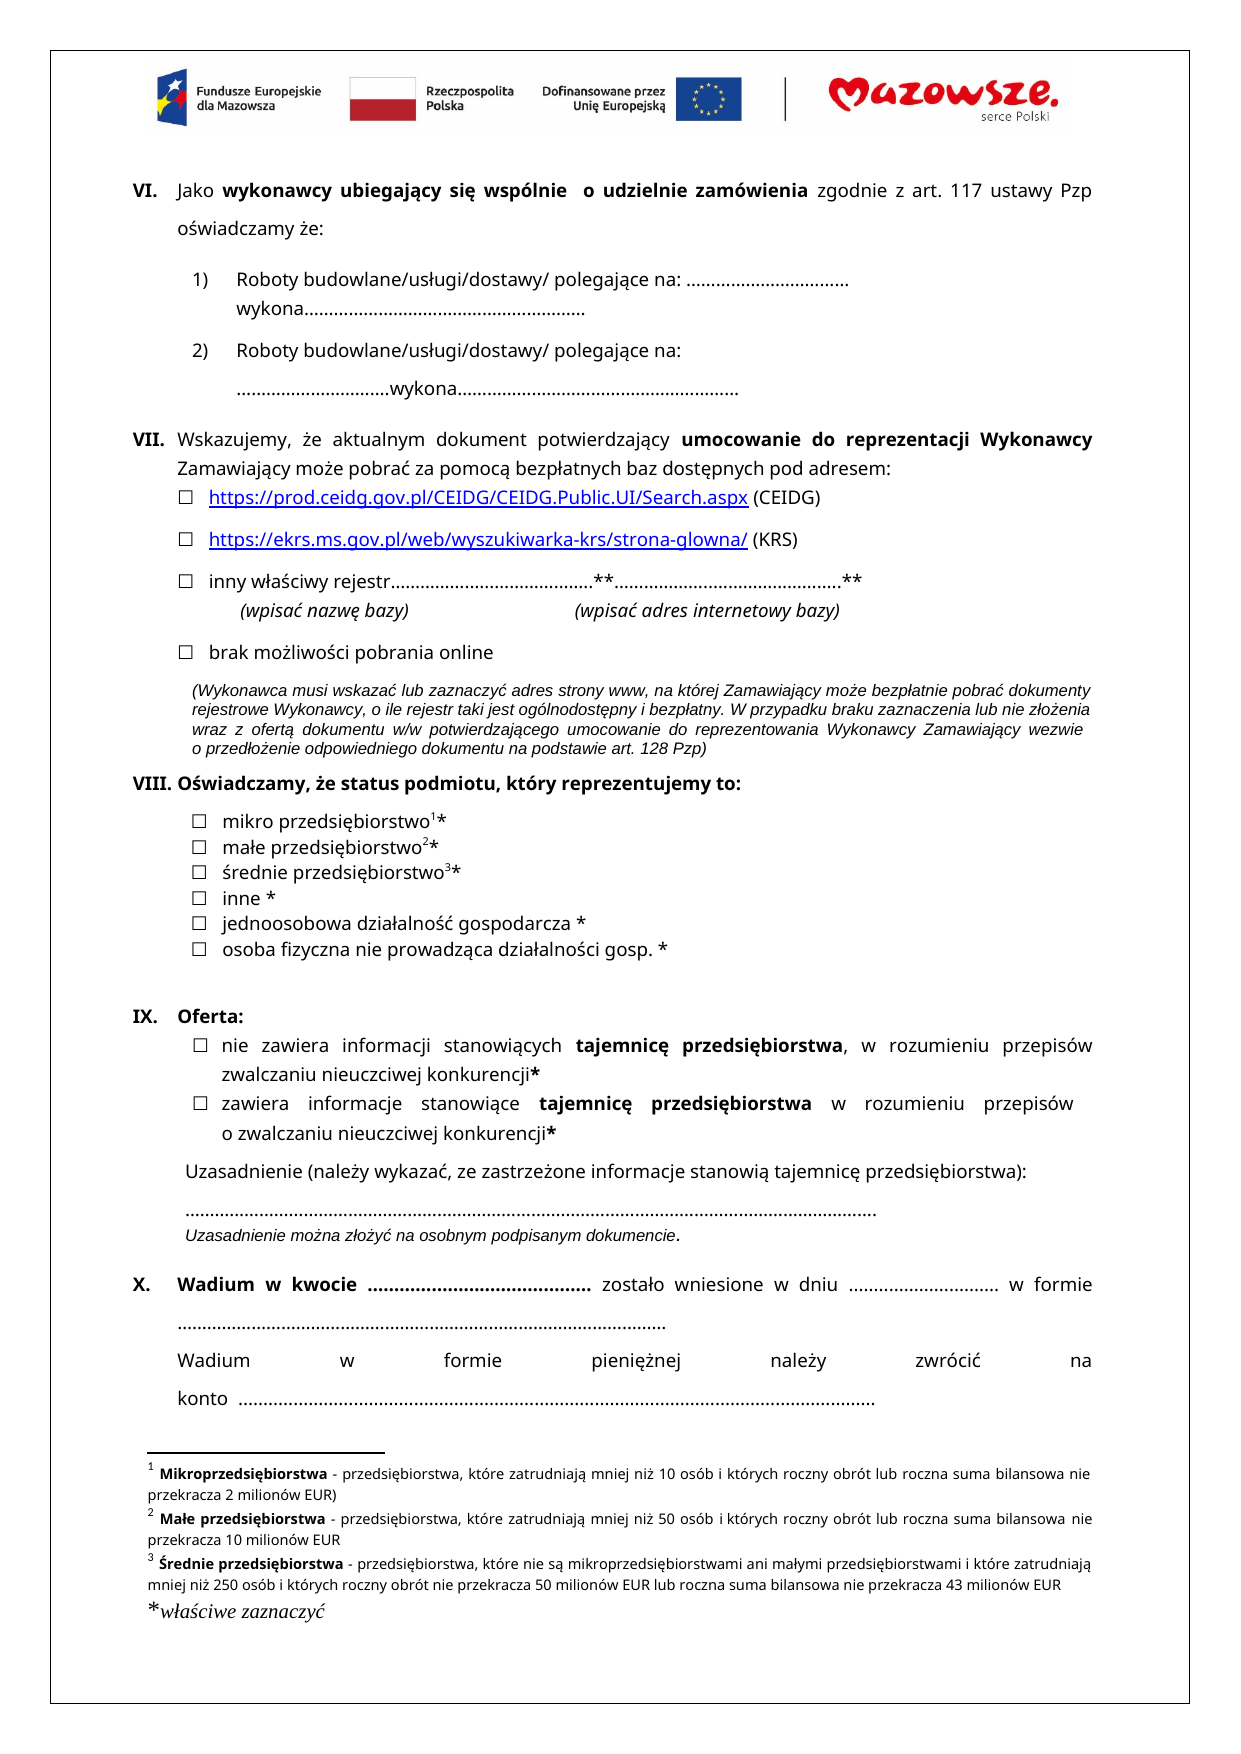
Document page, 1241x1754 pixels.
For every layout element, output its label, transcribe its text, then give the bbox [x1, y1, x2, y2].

list Oferta: [133, 999, 1093, 1029]
list Oświadczamy, że status podmiotu, który reprezentujemy to: [133, 770, 1093, 796]
text https://ekrs.ms.gov.pl/web/wyszukiwarka-krs/strona-glowna/ (KRS) [177, 526, 1093, 552]
text (wpisać nazwę bazy) (wpisać adres internetowy bazy) [147, 597, 1093, 623]
text nie zawiera informacji stanowiących tajemnicę przedsiębiorstwa, w rozumieniu przepisów zwalczaniu nieuczciwej konkurencji* [192, 1029, 1093, 1087]
text zawiera informacje stanowiące tajemnicę przedsiębiorstwa w rozumieniu przepisów o zwalczaniu nieuczciwej konkurencji* [192, 1087, 1093, 1145]
list Jako wykonawcy ubiegający się wspólnie o udzielnie zamówienia zgodnie z art. 117 ustawy Pzp oświadczamy że: [133, 177, 1093, 241]
list Wadium w kwocie …………………………………… zostało wniesione w dniu .............................. w formie ……………………………………………………………………………………… [133, 1271, 1093, 1335]
text Uzasadnienie (należy wykazać, ze zastrzeżone informacje stanowią tajemnicę przedsiębiorstwa): [185, 1158, 1093, 1183]
text (Wykonawca musi wskazać lub zaznaczyć adres strony www, na której Zamawiający może bezpłatnie pobrać dokumenty rejestrowe Wykonawcy, o ile rejestr taki jest ogólnodostępny i bezpłatny. W przypadku braku zaznaczenia lub nie złożenia wraz z ofertą dokumentu w/w potwierdzającego umocowanie do reprezentowania Wykonawcy Zamawiający wezwie o przedłożenie odpowiedniego dokumentu na podstawie art. 128 Pzp) [192, 681, 1093, 758]
list średnie przedsiębiorstwo* [191, 859, 1093, 885]
list ☐ jednoosobowa działalność gospodarcza * [191, 911, 1093, 936]
text Wadium w formie pieniężnej należy zwrócić na konto ............................................................................................................................... [177, 1347, 1093, 1411]
text …………………………………………….……………………………………………………………………………. [185, 1196, 1093, 1221]
list Roboty budowlane/usługi/dostawy/ polegające na: ……………………………wykona………………………………………………… [192, 266, 1093, 321]
list ☐ inne * [191, 885, 1093, 911]
list Wskazujemy, że aktualnym dokument potwierdzający umocowanie do reprezentacji Wykonawcy Zamawiający może pobrać za pomocą bezpłatnych baz dostępnych pod adresem: [133, 426, 1093, 481]
text https://prod.ceidg.gov.pl/CEIDG/CEIDG.Public.UI/Search.aspx (CEIDG) [177, 485, 1093, 510]
text Uzasadnienie można złożyć na osobnym podpisanym dokumencie. [185, 1221, 1093, 1245]
text inny właściwy rejestr…………….…..………………..**………………..……………………..** [177, 568, 1093, 594]
list ☐ osoba fizyczna nie prowadząca działalności gosp. * [191, 936, 1093, 962]
picture [147, 59, 1068, 136]
list małe przedsiębiorstwo* [191, 834, 1093, 859]
list mikro przedsiębiorstwo* [191, 808, 1093, 834]
text brak możliwości pobrania online [177, 639, 1093, 665]
list Roboty budowlane/usługi/dostawy/ polegające na: ………………………….wykona………………………………………………… [192, 337, 1093, 401]
